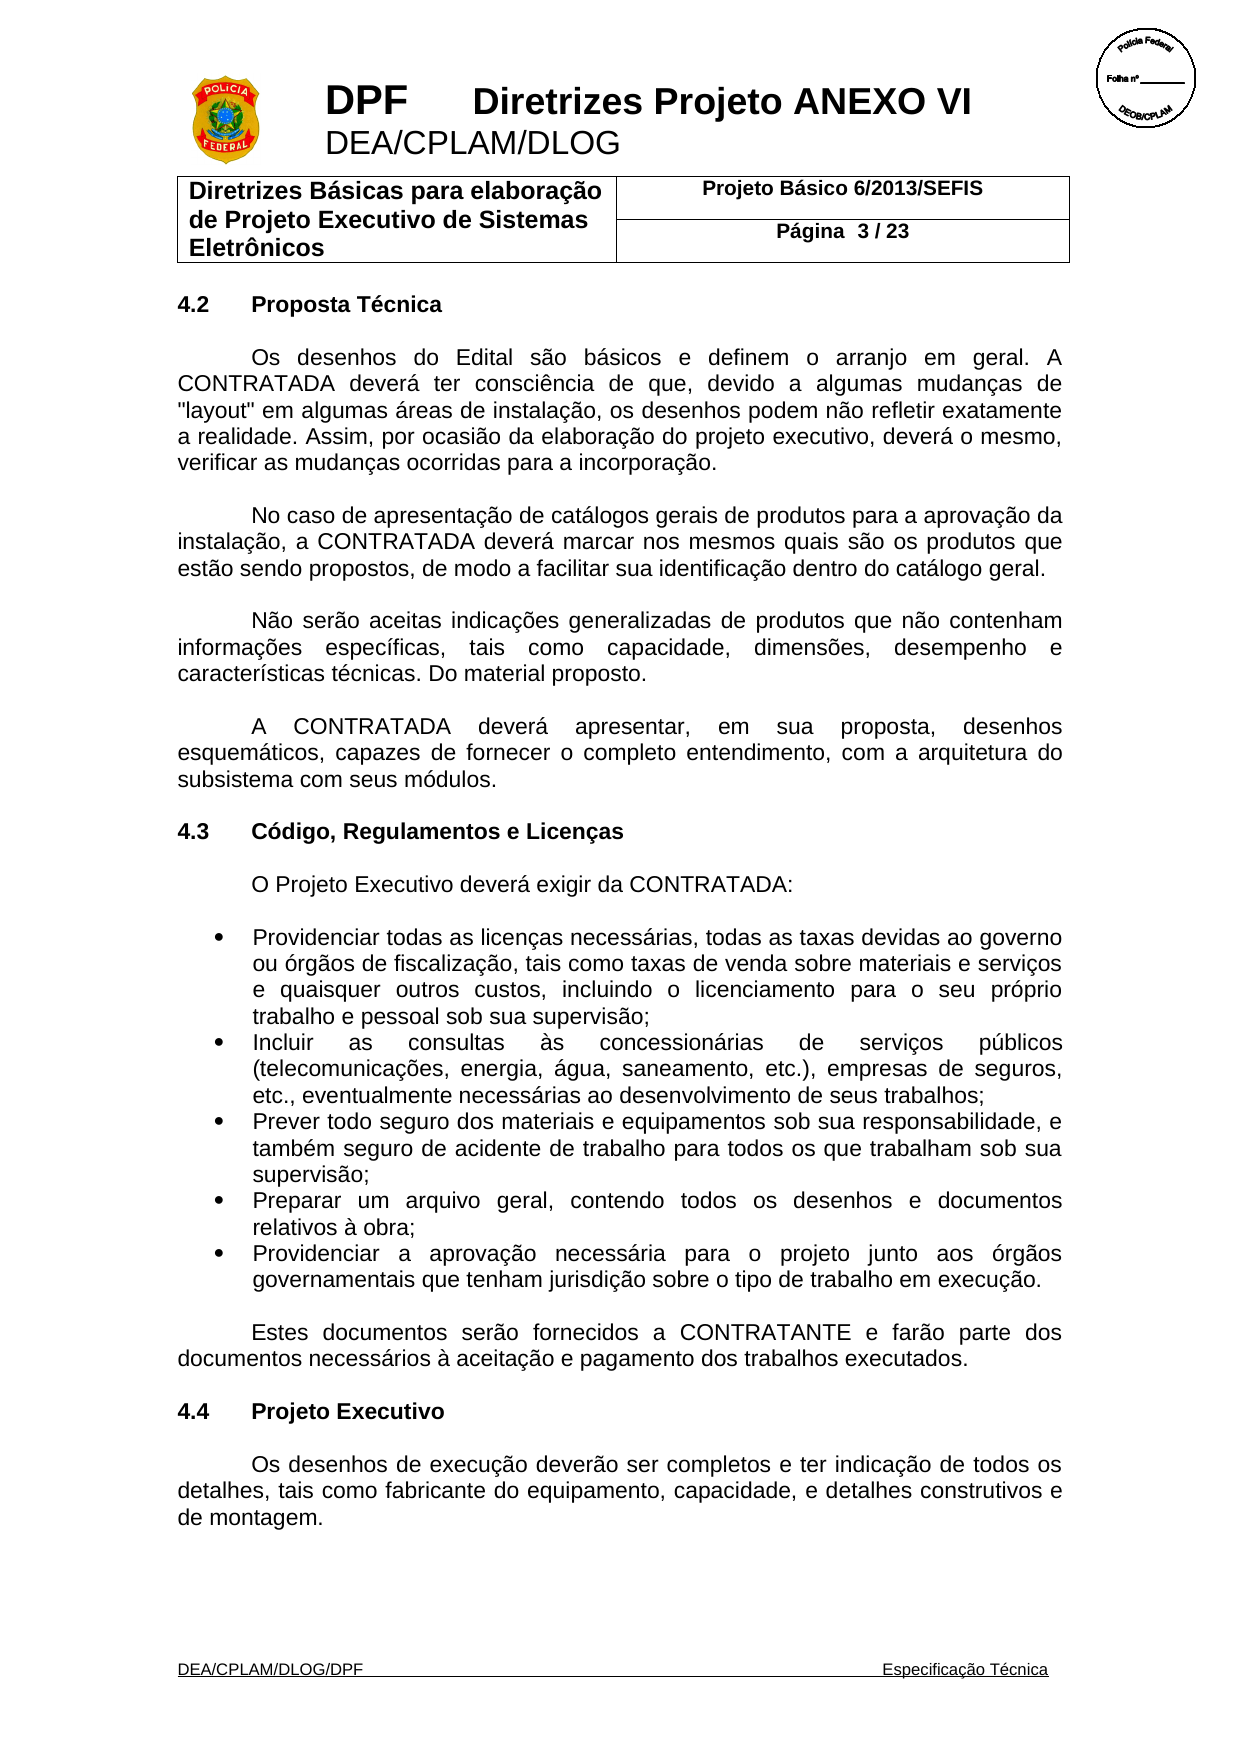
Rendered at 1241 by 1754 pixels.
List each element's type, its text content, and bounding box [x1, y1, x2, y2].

text 4.3 Código, Regulamentos e Licenças [177, 818, 1063, 844]
text Não serão aceitas indicações generalizadas de produtos que não contenham informações específicas, tais como capacidade, dimensões, desempenho e características técnicas. Do material proposto. [177, 607, 1063, 686]
text Os desenhos do Edital são básicos e definem o arranjo em geral. A CONTRATADA deverá ter consciência de que, devido a algumas mudanças de "layout" em algumas áreas de instalação, os desenhos podem não refletir exatamente a realidade. Assim, por ocasião da elaboração do projeto executivo, deverá o mesmo, verificar as mudanças ocorridas para a incorporação. [177, 344, 1063, 476]
text O Projeto Executivo deverá exigir da CONTRATADA: [177, 871, 1063, 897]
list Providenciar todas as licenças necessárias, todas as taxas devidas ao governo ou órgãos de fiscalização, tais como taxas de venda sobre materiais e serviços e quaisquer outros custos, incluindo o licenciamento para o seu próprio trabalho e pessoal sob sua supervisão; [215, 924, 1063, 1029]
text A CONTRATADA deverá apresentar, em sua proposta, desenhos esquemáticos, capazes de fornecer o completo entendimento, com a arquitetura do subsistema com seus módulos. [177, 713, 1063, 792]
text 4.4 Projeto Executivo [177, 1398, 1063, 1424]
list Prever todo seguro dos materiais e equipamentos sob sua responsabilidade, e também seguro de acidente de trabalho para todos os que trabalham sob sua supervisão; [215, 1108, 1063, 1187]
list Preparar um arquivo geral, contendo todos os desenhos e documentos relativos à obra; [215, 1187, 1063, 1240]
picture [1077, 18, 1218, 157]
text Estes documentos serão fornecidos a CONTRATANTE e farão parte dos documentos necessários à aceitação e pagamento dos trabalhos executados. [177, 1319, 1063, 1372]
list Incluir as consultas às concessionárias de serviços públicos (telecomunicações, energia, água, saneamento, etc.), empresas de seguros, etc., eventualmente necessárias ao desenvolvimento de seus trabalhos; [215, 1029, 1063, 1108]
text No caso de apresentação de catálogos gerais de produtos para a aprovação da instalação, a CONTRATADA deverá marcar nos mesmos quais são os produtos que estão sendo propostos, de modo a facilitar sua identificação dentro do catálogo geral. [177, 502, 1063, 581]
text 4.2 Proposta Técnica [177, 291, 1063, 317]
list Providenciar a aprovação necessária para o projeto junto aos órgãos governamentais que tenham jurisdição sobre o tipo de trabalho em execução. [215, 1240, 1063, 1293]
text Os desenhos de execução deverão ser completos e ter indicação de todos os detalhes, tais como fabricante do equipamento, capacidade, e detalhes construtivos e de montagem. [177, 1451, 1063, 1530]
